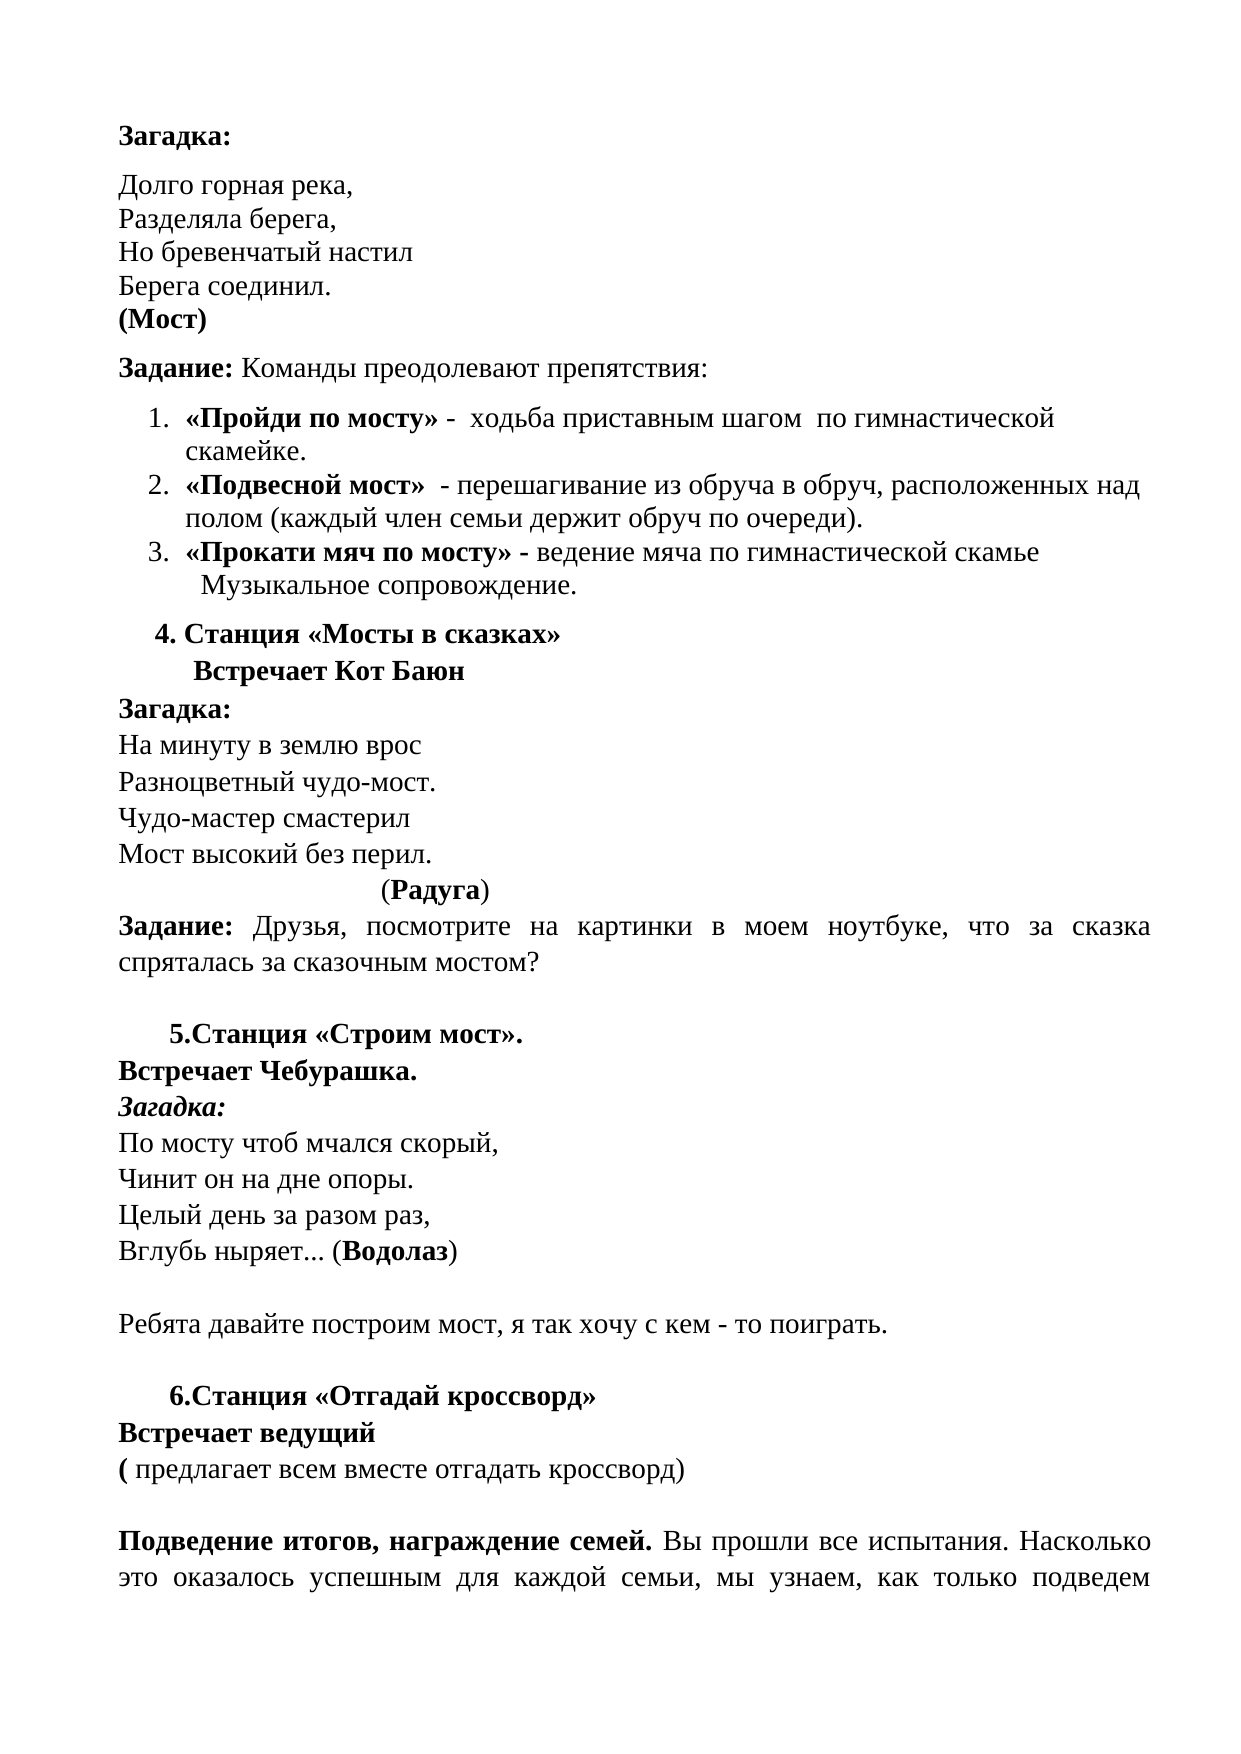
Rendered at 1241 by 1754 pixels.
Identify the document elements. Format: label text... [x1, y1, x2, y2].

list «Прокати мяч по мосту» - ведение мяча по гимнастической скамье [148, 534, 1152, 567]
list Встречает Кот Баюн [193, 653, 1152, 686]
text Долго горная река, Разделяла берега, Но бревенчатый настил Берега соединил. (Мост) [118, 167, 1152, 335]
text Задание: Команды преодолевают препятствия: [118, 351, 1152, 384]
text 5.Станция «Строим мост». [118, 1017, 1152, 1050]
list Музыкальное сопровождение. [193, 567, 1152, 601]
text На минуту в землю врос Разноцветный чудо-мост. Чудо-мастер смастерил Мост высокий без перил. (Радуга) [118, 727, 1152, 906]
text Загадка: [118, 691, 1152, 725]
text Встречает Чебурашка. [118, 1053, 1152, 1086]
text Загадка: [118, 1089, 1152, 1122]
text Загадка: [118, 118, 1152, 152]
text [118, 1523, 1152, 1593]
text 4. Станция «Мосты в сказках» [118, 617, 1152, 650]
text Ребята давайте построим мост, я так хочу с кем - то поиграть. [118, 1306, 1152, 1339]
text По мосту чтоб мчался скорый, Чинит он на дне опоры. Целый день за разом раз, Вглубь ныряет... (Водолаз) [118, 1125, 1152, 1267]
text 6.Станция «Отгадай кроссворд» [118, 1378, 1152, 1412]
text Задание: Друзья, посмотрите на картинки в моем ноутбуке, что за сказка спряталась за сказочным мостом? [118, 908, 1152, 978]
list «Подвесной мост» - перешагивание из обруча в обруч, расположенных над полом (каждый член семьи держит обруч по очереди). [148, 467, 1152, 534]
text Встречает ведущий [118, 1415, 1152, 1448]
list «Пройди по мосту» - ходьба приставным шагом по гимнастической скамейке. [148, 400, 1152, 467]
text ( предлагает всем вместе отгадать кроссворд) [118, 1451, 1152, 1484]
